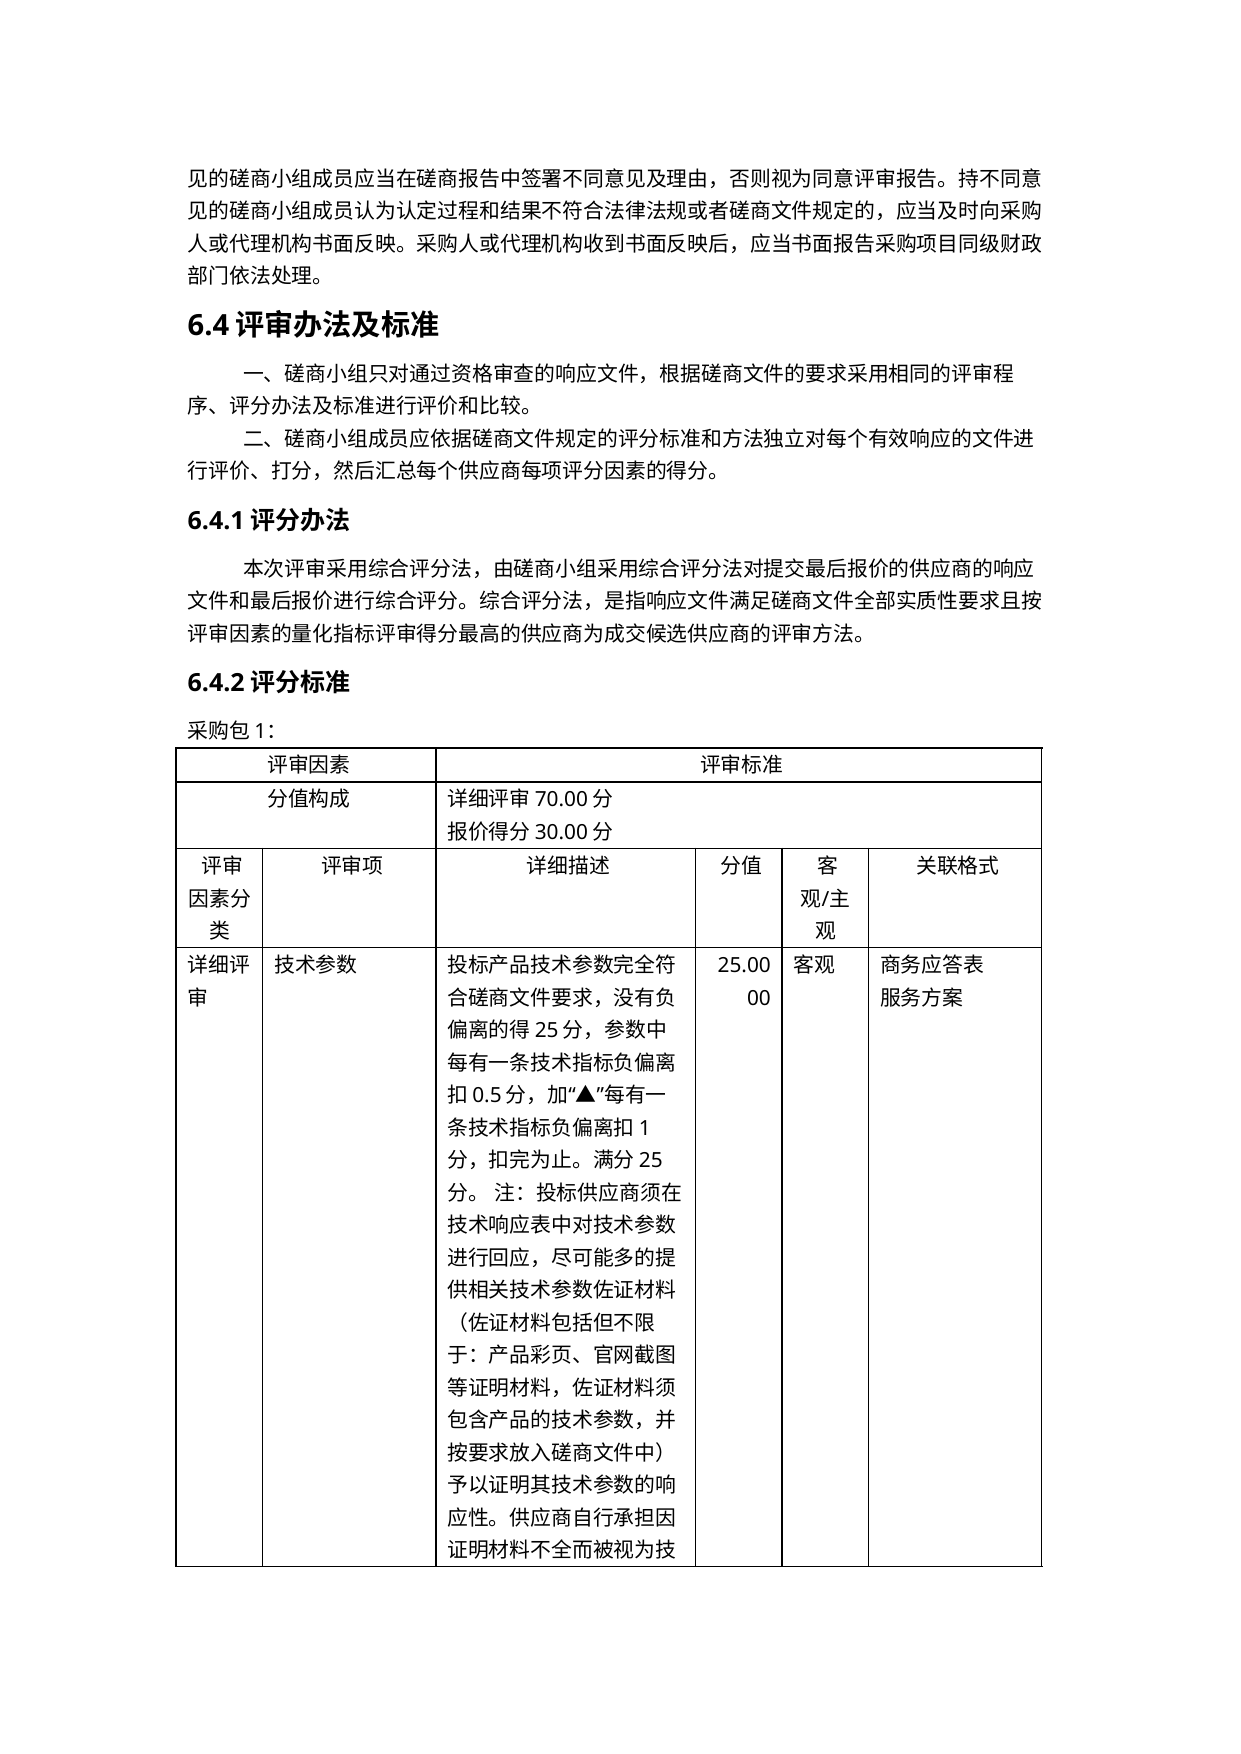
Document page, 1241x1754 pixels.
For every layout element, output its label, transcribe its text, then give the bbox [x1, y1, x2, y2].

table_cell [437, 948, 695, 1566]
text 采购包1： [187, 714, 1053, 747]
text 6.4评审办法及标准 [187, 292, 1053, 357]
text 6.4.2评分标准 [187, 649, 1053, 714]
table_cell 评审项 [263, 849, 435, 947]
table_cell 关联格式 [869, 849, 1041, 947]
table_cell 详细评审 [177, 948, 262, 1566]
table_cell 客观 [783, 948, 868, 1566]
table_cell 商务应答表 服务方案 [869, 948, 1041, 1566]
text 本次评审采用综合评分法，由磋商小组采用综合评分法对提交最后报价的供应商的响应文件和最后报价进行综合评分。综合评分法，是指响应文件满足磋商文件全部实质性要求且按评审因素的量化指标评审得分最高的供应商为成交候选供应商的评审方法。 [187, 552, 1053, 649]
table_cell 客观/主观 [783, 849, 868, 947]
table_cell 分值 [696, 849, 781, 947]
table_cell 技术参数 [263, 948, 435, 1566]
text 6.4.1评分办法 [187, 487, 1053, 552]
text 一、磋商小组只对通过资格审查的响应文件，根据磋商文件的要求采用相同的评审程序、评分办法及标准进行评价和比较。 [187, 357, 1053, 422]
table_cell 详细评审70.00分 报价得分30.00分 [437, 783, 1041, 848]
text 二、磋商小组成员应依据磋商文件规定的评分标准和方法独立对每个有效响应的文件进行评价、打分，然后汇总每个供应商每项评分因素的得分。 [187, 422, 1053, 487]
table_cell 25.0000 [696, 948, 781, 1566]
table_header 评审标准 [437, 749, 1041, 781]
table_header 评审因素 [177, 749, 435, 781]
table_cell 评审因素分类 [177, 849, 262, 947]
table_cell 分值构成 [177, 783, 435, 848]
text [187, 162, 1053, 292]
table_cell 详细描述 [437, 849, 695, 947]
